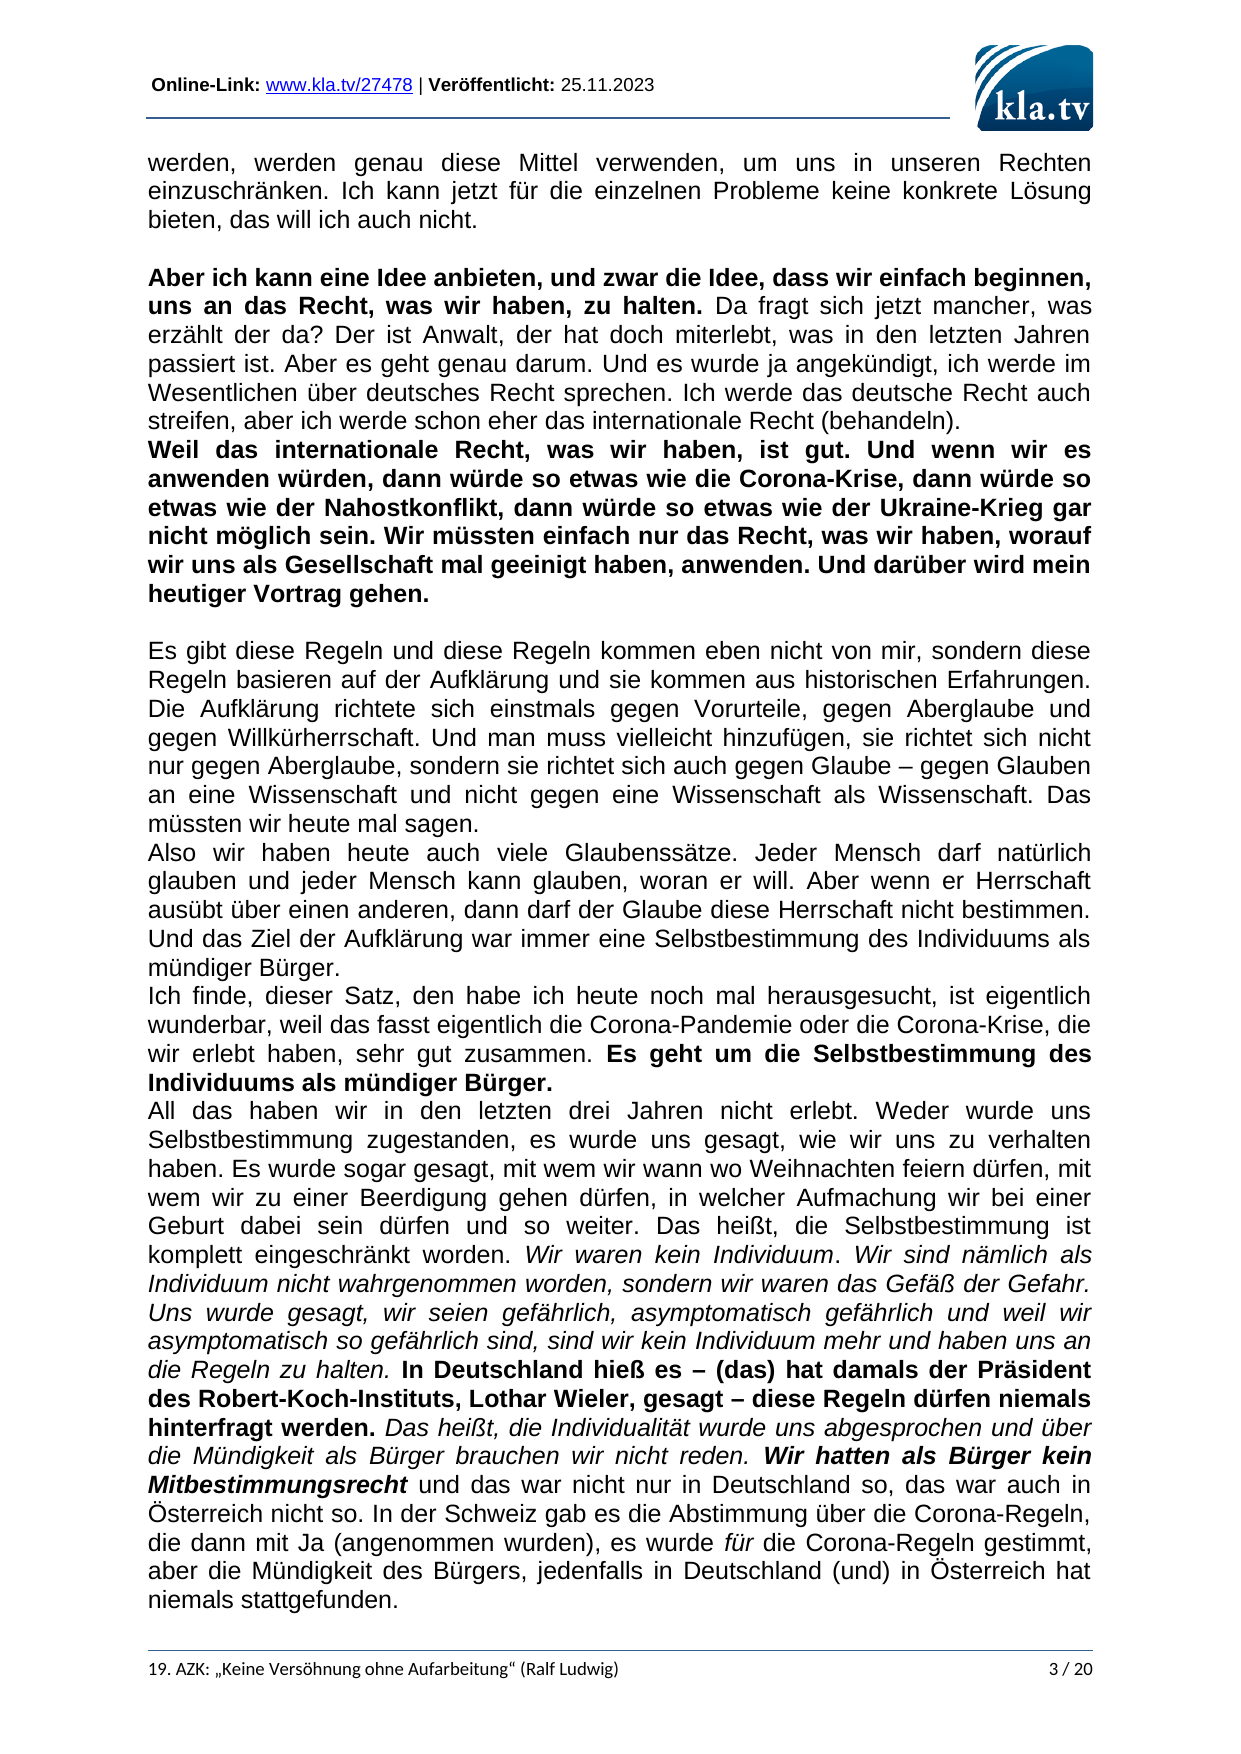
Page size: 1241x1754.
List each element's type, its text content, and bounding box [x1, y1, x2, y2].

text Weil das internationale Recht, was wir haben, ist gut. Und wenn wir es anwenden würden, dann würde so etwas wie die Corona-Krise, dann würde so etwas wie der Nahostkonflikt, dann würde so etwas wie der Ukraine-Krieg gar nicht möglich sein. Wir müssten einfach nur das Recht, was wir haben, worauf wir uns als Gesellschaft mal geeinigt haben, anwenden. Und darüber wird mein heutiger Vortrag gehen. [148, 435, 1093, 608]
text Aber ich kann eine Idee anbieten, und zwar die Idee, dass wir einfach beginnen, uns an das Recht, was wir haben, zu halten. Da fragt sich jetzt mancher, was erzählt der da? Der ist Anwalt, der hat doch miterlebt, was in den letzten Jahren passiert ist. Aber es geht genau darum. Und es wurde ja angekündigt, ich werde im Wesentlichen über deutsches Recht sprechen. Ich werde das deutsche Recht auch streifen, aber ich werde schon eher das internationale Recht (behandeln). [148, 263, 1093, 435]
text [148, 148, 1093, 234]
text Es gibt diese Regeln und diese Regeln kommen eben nicht von mir, sondern diese Regeln basieren auf der Aufklärung und sie kommen aus historischen Erfahrungen. Die Aufklärung richtete sich einstmals gegen Vorurteile, gegen Aberglaube und gegen Willkürherrschaft. Und man muss vielleicht hinzufügen, sie richtet sich nicht nur gegen Aberglaube, sondern sie richtet sich auch gegen Glaube – gegen Glauben an eine Wissenschaft und nicht gegen eine Wissenschaft als Wissenschaft. Das müssten wir heute mal sagen. [148, 636, 1093, 838]
text All das haben wir in den letzten drei Jahren nicht erlebt. Weder wurde uns Selbstbestimmung zugestanden, es wurde uns gesagt, wie wir uns zu verhalten haben. Es wurde sogar gesagt, mit wem wir wann wo Weihnachten feiern dürfen, mit wem wir zu einer Beerdigung gehen dürfen, in welcher Aufmachung wir bei einer Geburt dabei sein dürfen und so weiter. Das heißt, die Selbstbestimmung ist komplett eingeschränkt worden. Wir waren kein Individuum. Wir sind nämlich als Individuum nicht wahrgenommen worden, sondern wir waren das Gefäß der Gefahr. Uns wurde gesagt, wir seien gefährlich, asymptomatisch gefährlich und weil wir asymptomatisch so gefährlich sind, sind wir kein Individuum mehr und haben uns an die Regeln zu halten. In Deutschland hieß es – (das) hat damals der Präsident des Robert-Koch-Instituts, Lothar Wieler, gesagt – diese Regeln dürfen niemals hinterfragt werden. Das heißt, die Individualität wurde uns abgesprochen und über die Mündigkeit als Bürger brauchen wir nicht reden. Wir hatten als Bürger kein Mitbestimmungsrecht und das war nicht nur in Deutschland so, das war auch in Österreich nicht so. In der Schweiz gab es die Abstimmung über die Corona-Regeln, die dann mit Ja (angenommen wurden), es wurde für die Corona-Regeln gestimmt, aber die Mündigkeit des Bürgers, jedenfalls in Deutschland (und) in Österreich hat niemals stattgefunden. [148, 1096, 1093, 1614]
text Also wir haben heute auch viele Glaubenssätze. Jeder Mensch darf natürlich glauben und jeder Mensch kann glauben, woran er will. Aber wenn er Herrschaft ausübt über einen anderen, dann darf der Glaube diese Herrschaft nicht bestimmen. Und das Ziel der Aufklärung war immer eine Selbstbestimmung des Individuums als mündiger Bürger. [148, 838, 1093, 981]
picture [1084, 45, 1093, 51]
text Ich finde, dieser Satz, den habe ich heute noch mal herausgesucht, ist eigentlich wunderbar, weil das fasst eigentlich die Corona-Pandemie oder die Corona-Krise, die wir erlebt haben, sehr gut zusammen. Es geht um die Selbstbestimmung des Individuums als mündiger Bürger. [148, 981, 1093, 1096]
picture [974, 45, 1093, 130]
